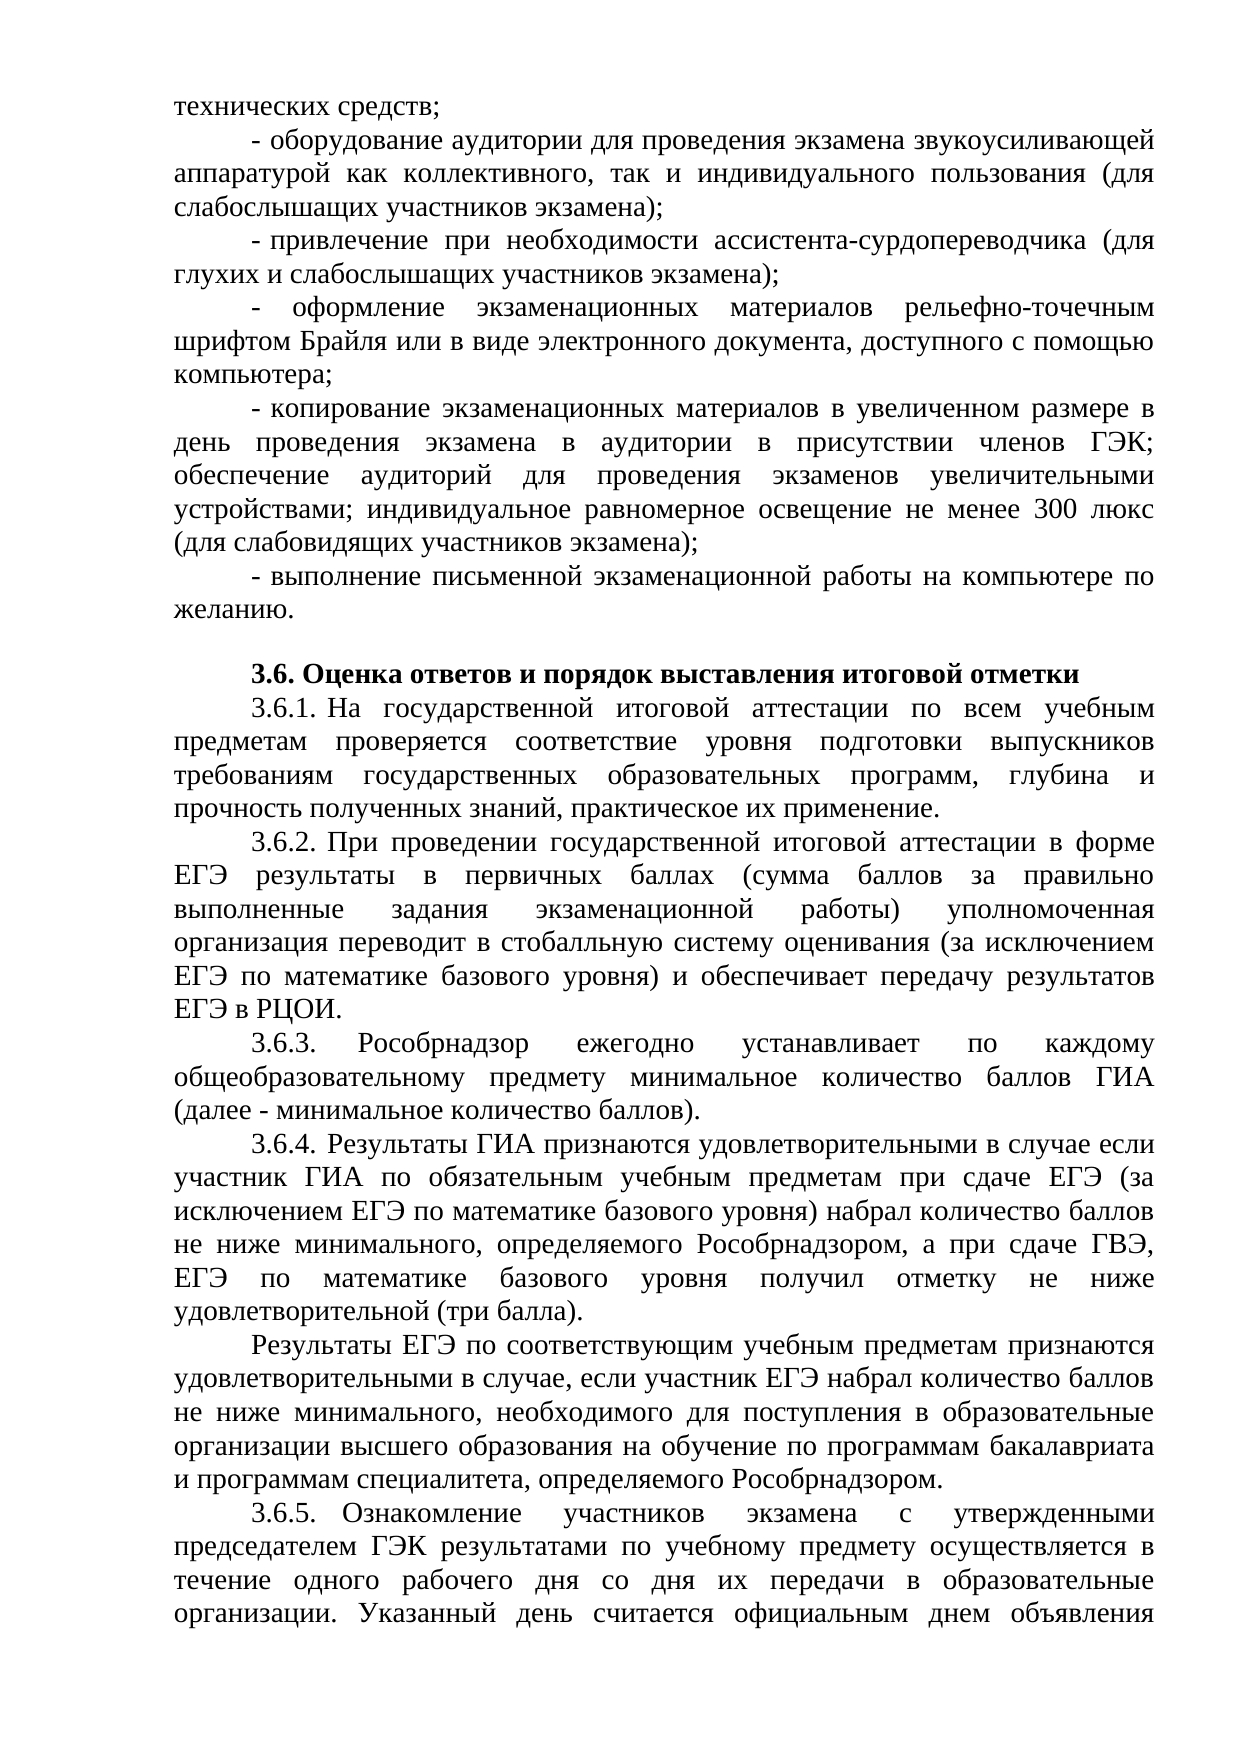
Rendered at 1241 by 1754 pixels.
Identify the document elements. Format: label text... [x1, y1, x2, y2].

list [174, 89, 1155, 122]
list оформление экзаменационных материалов рельефно-точечным шрифтом Брайля или в виде электронного документа, доступного с помощью компьютера; [174, 290, 1155, 391]
list При проведении государственной итоговой аттестации в форме ЕГЭ результаты в первичных баллах (сумма баллов за правильно выполненные задания экзаменационной работы) уполномоченная организация переводит в стобалльную систему оценивания (за исключением ЕГЭ по математике базового уровня) и обеспечивает передачу результатов ЕГЭ в РЦОИ. [174, 824, 1155, 1026]
list привлечение при необходимости ассистента-сурдопереводчика (для глухих и слабослышащих участников экзамена); [174, 223, 1155, 290]
list Результаты ГИА признаются удовлетворительными в случае если участник ГИА по обязательным учебным предметам при сдаче ЕГЭ (за исключением ЕГЭ по математике базового уровня) набрал количество баллов не ниже минимального, определяемого Рособрнадзором, а при сдаче ГВЭ, ЕГЭ по математике базового уровня получил отметку не ниже удовлетворительной (три балла). [174, 1126, 1155, 1327]
text 3.6. Оценка ответов и порядок выставления итоговой отметки [174, 657, 1155, 690]
list оборудование аудитории для проведения экзамена звукоусиливающей аппаратурой как коллективного, так и индивидуального пользования (для слабослышащих участников экзамена); [174, 122, 1155, 223]
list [174, 1495, 1155, 1629]
list копирование экзаменационных материалов в увеличенном размере в день проведения экзамена в аудитории в присутствии членов ГЭК; обеспечение аудиторий для проведения экзаменов увеличительными устройствами; индивидуальное равномерное освещение не менее 300 люкс (для слабовидящих участников экзамена); [174, 391, 1155, 558]
text Результаты ЕГЭ по соответствующим учебным предметам признаются удовлетворительными в случае, если участник ЕГЭ набрал количество баллов не ниже минимального, необходимого для поступления в образовательные организации высшего образования на обучение по программам бакалавриата и программам специалитета, определяемого Рособрнадзором. [174, 1327, 1155, 1495]
list Рособрнадзор ежегодно устанавливает по каждому общеобразовательному предмету минимальное количество баллов ГИА (далее - минимальное количество баллов). [174, 1026, 1155, 1126]
list На государственной итоговой аттестации по всем учебным предметам проверяется соответствие уровня подготовки выпускников требованиям государственных образовательных программ, глубина и прочность полученных знаний, практическое их применение. [174, 690, 1155, 824]
list выполнение письменной экзаменационной работы на компьютере по желанию. [174, 558, 1155, 625]
